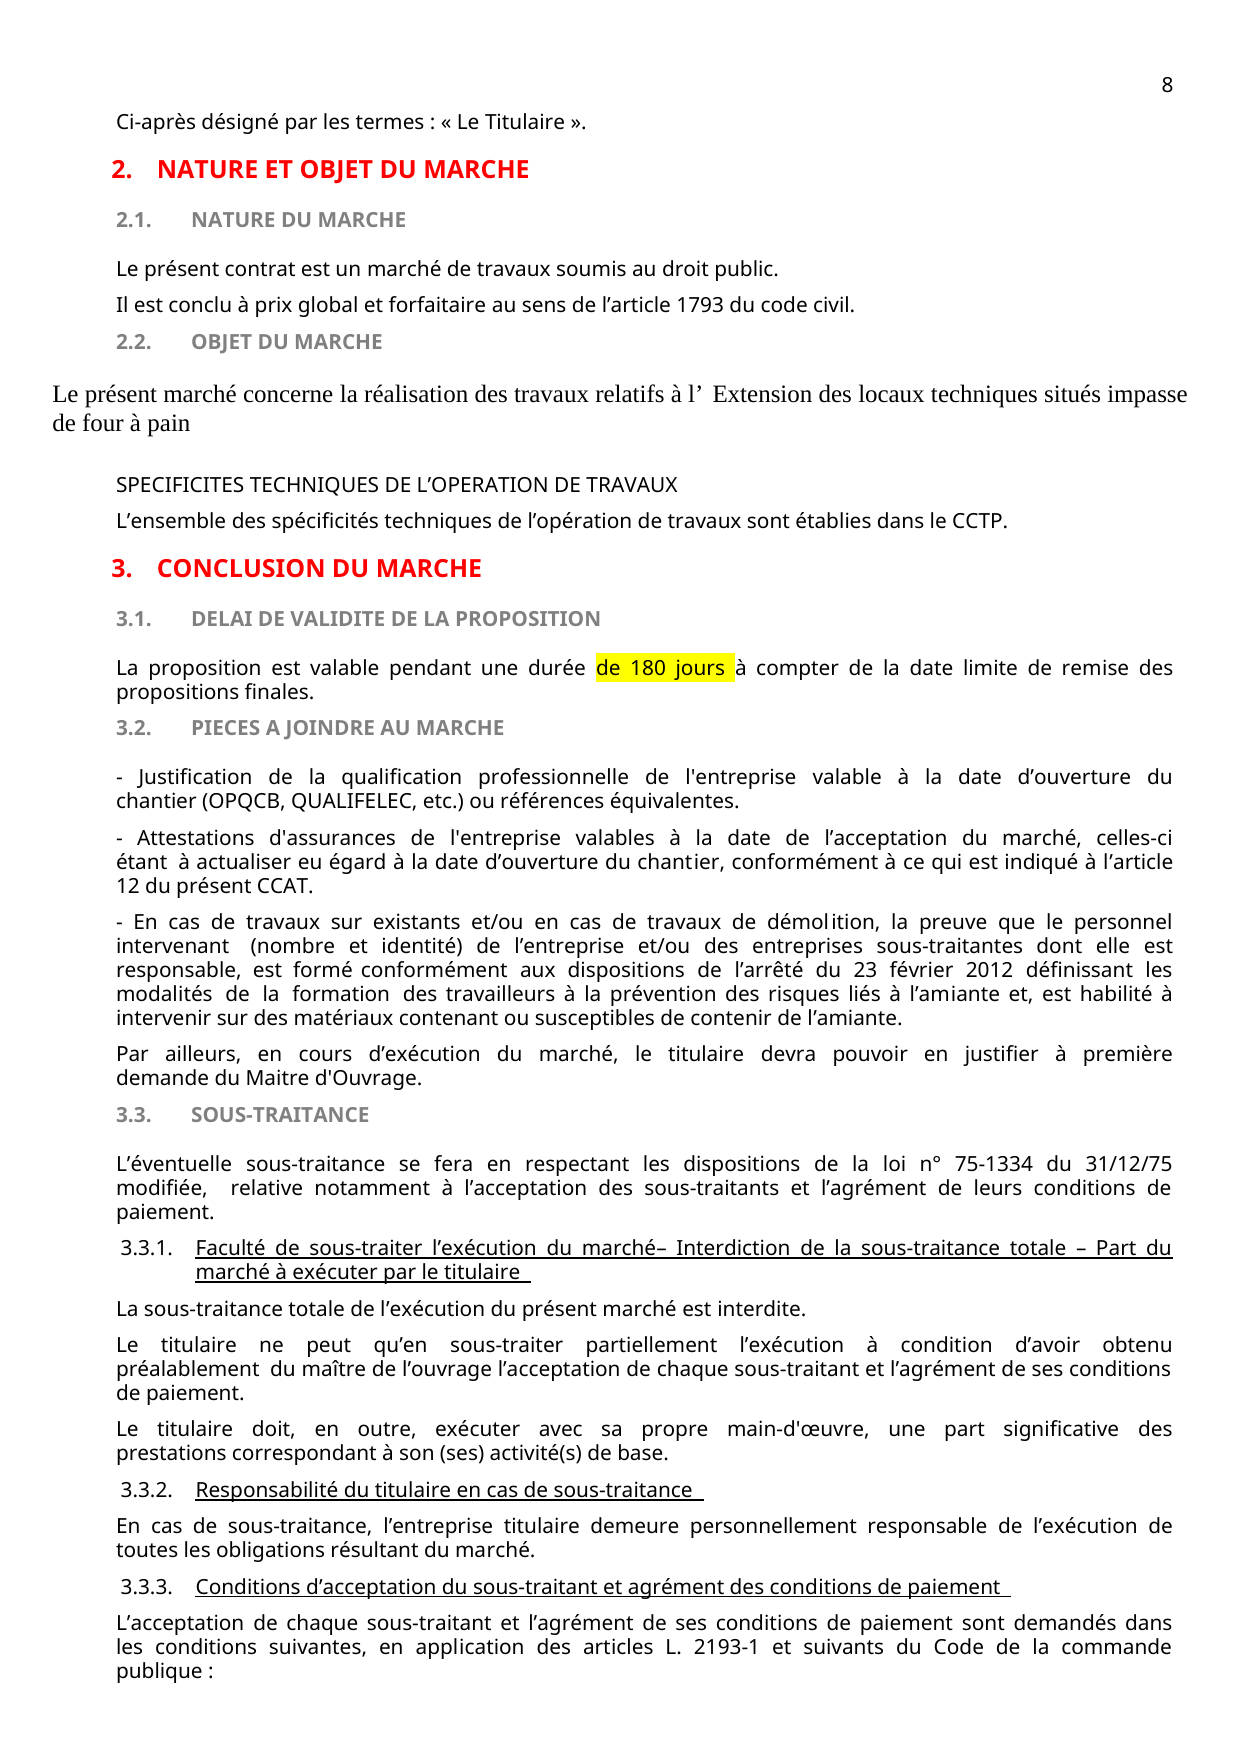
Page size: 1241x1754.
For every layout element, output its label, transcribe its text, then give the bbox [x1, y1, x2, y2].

subtitle SOUS-TRAITANCE [116, 1103, 1173, 1127]
subtitle CONCLUSION DU MARCHE [111, 558, 1173, 582]
text La sous-traitance totale de l’exécution du présent marché est interdite. [116, 1297, 1173, 1321]
subtitle PIECES A JOINDRE AU MARCHE [116, 717, 1173, 741]
subtitle Conditions d’acceptation du sous-traitant et agrément des conditions de paiement [120, 1575, 1173, 1599]
text Le présent marché concerne la réalisation des travaux relatifs à l’ Extension des locaux techniques situés impasse de four à pain [52, 379, 1188, 436]
text Le titulaire doit, en outre, exécuter avec sa propre main-d'œuvre, une part significative des prestations correspondant à son (ses) activité(s) de base. [116, 1418, 1173, 1466]
subtitle NATURE ET OBJET DU MARCHE [111, 159, 1173, 183]
text - Attestations d'assurances de l'entreprise valables à la date de l’acceptation du marché, celles-ci étant à actualiser eu égard à la date d’ouverture du chantier, conformément à ce qui est indiqué à l’article 12 du présent CCAT. [116, 826, 1173, 898]
text - Justification de la qualification professionnelle de l'entreprise valable à la date d’ouverture du chantier (OPQCB, QUALIFELEC, etc.) ou références équivalentes. [116, 766, 1173, 813]
text La proposition est valable pendant une durée de 180 jours à compter de la date limite de remise des propositions finales. [116, 656, 1173, 704]
subtitle NATURE DU MARCHE [116, 208, 1173, 232]
text - En cas de travaux sur existants et/ou en cas de travaux de démolition, la preuve que le personnel intervenant (nombre et identité) de l’entreprise et/ou des entreprises sous-traitantes dont elle est responsable, est formé conformément aux dispositions de l’arrêté du 23 février 2012 définissant les modalités de la formation des travailleurs à la prévention des risques liés à l’amiante et, est habilité à intervenir sur des matériaux contenant ou susceptibles de contenir de l’amiante. [116, 910, 1173, 1030]
text L’éventuelle sous-traitance se fera en respectant les dispositions de la loi n° 75-1334 du 31/12/75 modifiée, relative notamment à l’acceptation des sous-traitants et l’agrément de leurs conditions de paiement. [116, 1152, 1173, 1224]
text L’ensemble des spécificités techniques de l’opération de travaux sont établies dans le CCTP. [116, 509, 1173, 533]
text Le titulaire ne peut qu’en sous-traiter partiellement l’exécution à condition d’avoir obtenu préalablement du maître de l’ouvrage l’acceptation de chaque sous-traitant et l’agrément de ses conditions de paiement. [116, 1333, 1173, 1405]
subtitle DELAI DE VALIDITE DE LA PROPOSITION [116, 607, 1173, 631]
text Ci-après désigné par les termes : « Le Titulaire ». [116, 110, 1173, 134]
text En cas de sous-traitance, l’entreprise titulaire demeure personnellement responsable de l’exécution de toutes les obligations résultant du marché. [116, 1514, 1173, 1562]
subtitle Responsabilité du titulaire en cas de sous-traitance [120, 1478, 1173, 1502]
subtitle OBJET DU MARCHE [116, 330, 1173, 354]
text Il est conclu à prix global et forfaitaire au sens de l’article 1793 du code civil. [116, 293, 1173, 317]
subtitle Faculté de sous-traiter l’exécution du marché– Interdiction de la sous-traitance totale – Part du marché à exécuter par le titulaire [120, 1236, 1173, 1284]
text Par ailleurs, en cours d’exécution du marché, le titulaire devra pouvoir en justifier à première demande du Maitre d'Ouvrage. [116, 1043, 1173, 1091]
text SPECIFICITES TECHNIQUES DE L’OPERATION DE TRAVAUX [116, 473, 1173, 497]
text Le présent contrat est un marché de travaux soumis au droit public. [116, 257, 1173, 281]
text L’acceptation de chaque sous-traitant et l’agrément de ses conditions de paiement sont demandés dans les conditions suivantes, en application des articles L. 2193-1 et suivants du Code de la commande publique : [116, 1611, 1173, 1683]
